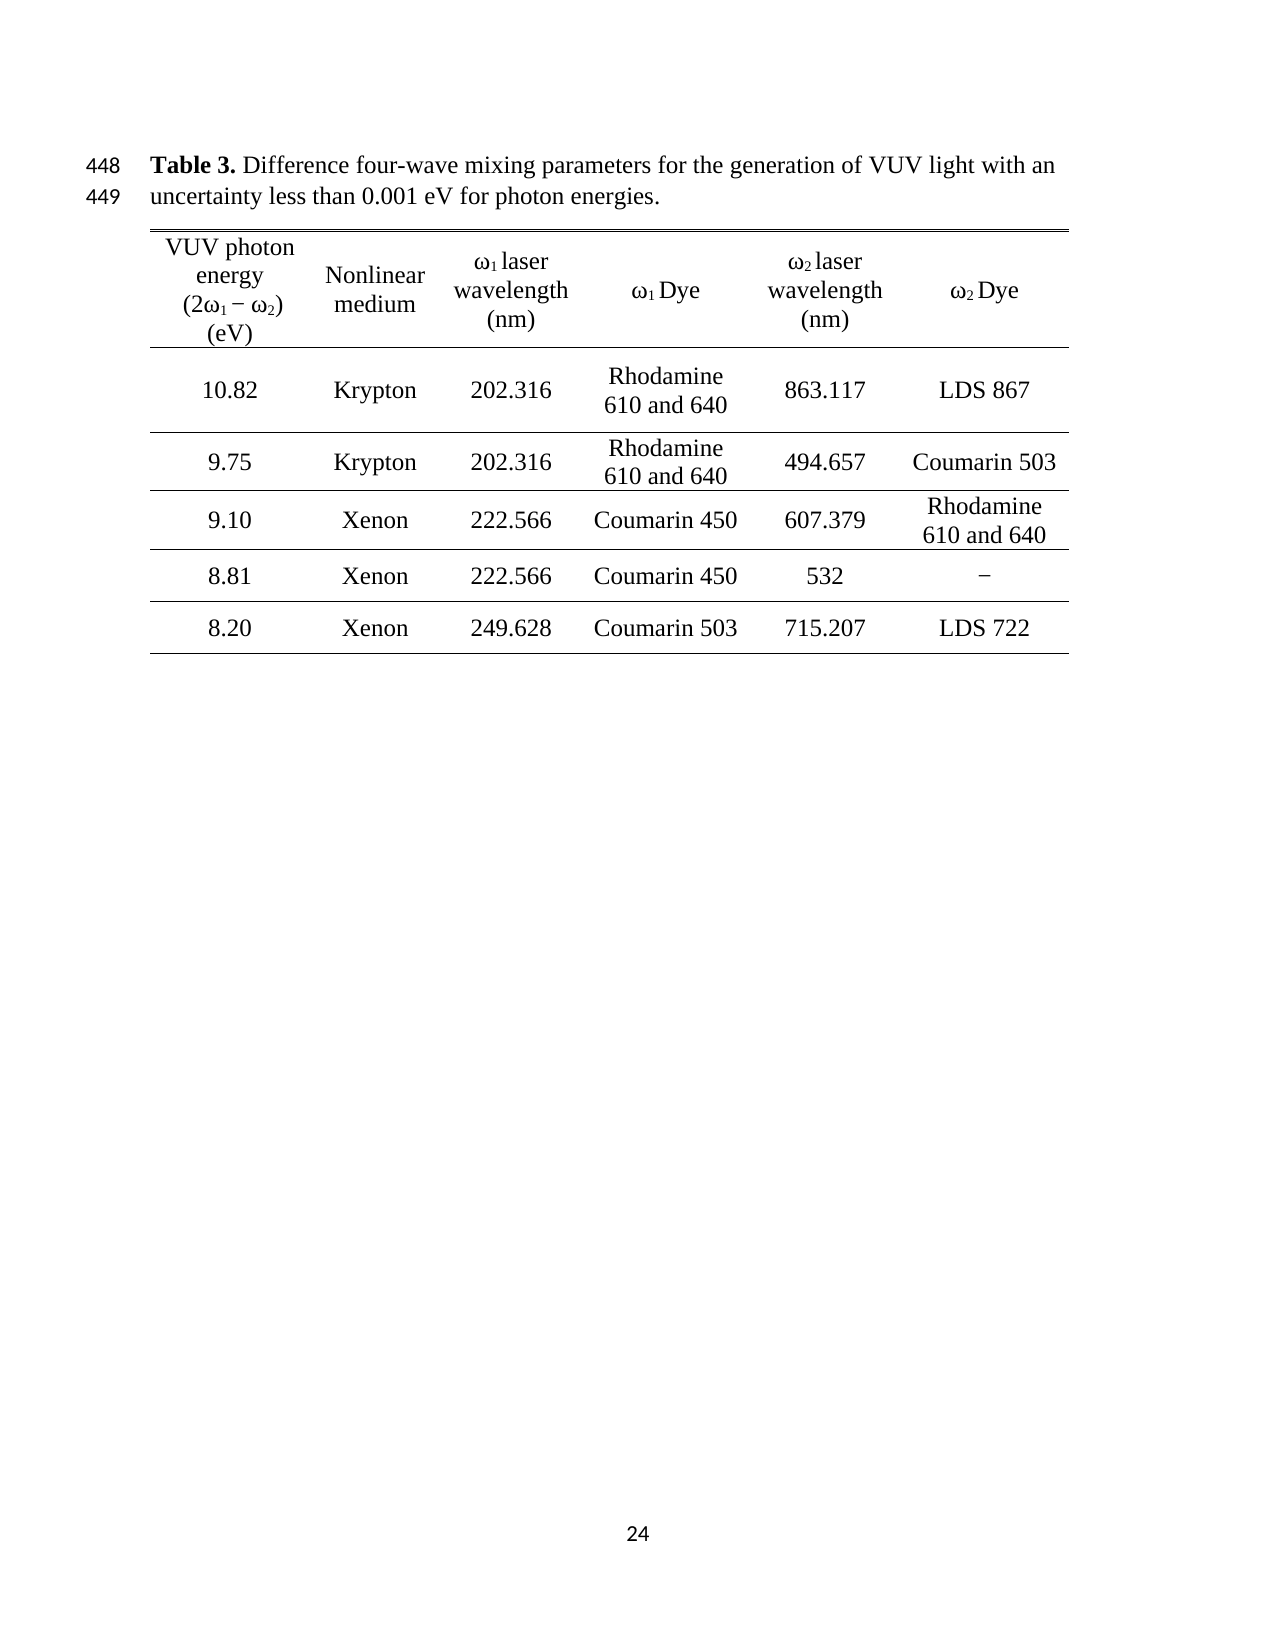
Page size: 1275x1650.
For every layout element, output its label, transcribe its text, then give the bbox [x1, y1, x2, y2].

table_cell 532 [750, 550, 900, 601]
table_cell Rhodamine 610 and 640 [581, 348, 750, 432]
table_cell Krypton [309, 348, 441, 432]
text Table 3. Difference four-wave mixing parameters for the generation of VUV light with an uncertainty less than 0.001 eV for photon energies. [150, 150, 1125, 210]
table_cell 607.379 [750, 491, 900, 549]
table_cell 222.566 [441, 491, 581, 549]
table_cell Xenon [309, 491, 441, 549]
table_cell 9.75 [150, 433, 309, 490]
table_cell Coumarin 450 [581, 550, 750, 601]
table_cell Rhodamine 610 and 640 [900, 491, 1069, 549]
table_header ω2 laser wavelength (nm) [750, 232, 900, 347]
table_cell 8.81 [150, 550, 309, 601]
table_cell Coumarin 503 [900, 433, 1069, 490]
table_cell Coumarin 450 [581, 491, 750, 549]
table_cell 9.10 [150, 491, 309, 549]
table_cell 863.117 [750, 348, 900, 432]
table_cell Xenon [309, 550, 441, 601]
table_cell 715.207 [750, 602, 900, 652]
table_header ω2 Dye [900, 232, 1069, 347]
table_header VUV photon energy (2ω1 − ω2) (eV) [150, 232, 309, 347]
table_cell LDS 722 [900, 602, 1069, 652]
table_cell 8.20 [150, 602, 309, 652]
table_cell Rhodamine 610 and 640 [581, 433, 750, 490]
table_cell 222.566 [441, 550, 581, 601]
table_cell 202.316 [441, 348, 581, 432]
table_cell LDS 867 [900, 348, 1069, 432]
table_cell Xenon [309, 602, 441, 652]
table_cell 202.316 [441, 433, 581, 490]
table_header ω1 Dye [581, 232, 750, 347]
table_cell 494.657 [750, 433, 900, 490]
table_cell − [900, 550, 1069, 601]
table_header ω1 laser wavelength (nm) [441, 232, 581, 347]
table_header Nonlinear medium [309, 232, 441, 347]
table_cell Coumarin 503 [581, 602, 750, 652]
table_cell Krypton [309, 433, 441, 490]
table_cell 249.628 [441, 602, 581, 652]
table_cell 10.82 [150, 348, 309, 432]
